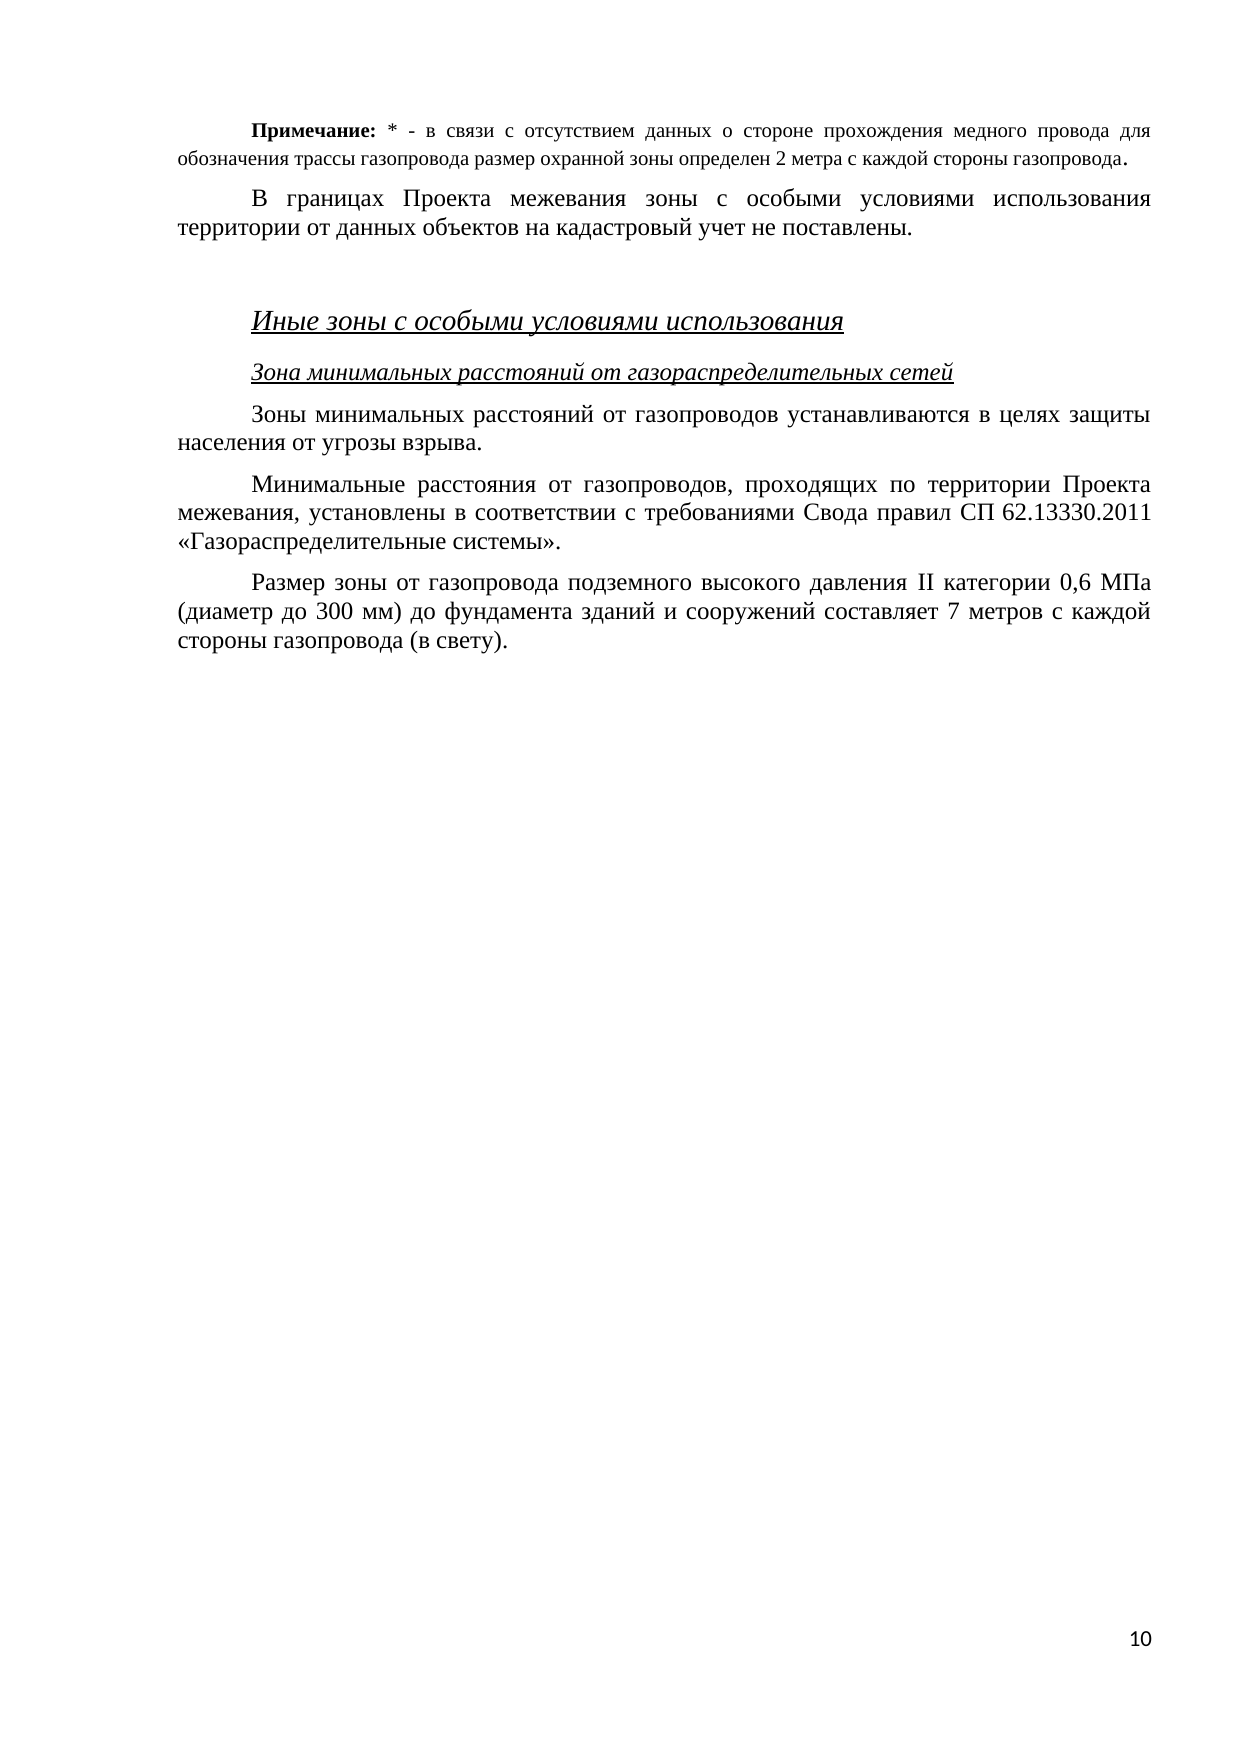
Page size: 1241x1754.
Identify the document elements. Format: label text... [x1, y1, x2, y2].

subtitle Зона минимальных расстояний от газораспределительных сетей [251, 357, 1152, 386]
text Примечание: * - в связи с отсутствием данных о стороне прохождения медного провода для обозначения трассы газопровода размер охранной зоны определен 2 метра с каждой стороны газопровода. [177, 118, 1152, 171]
text Минимальные расстояния от газопроводов, проходящих по территории Проекта межевания, установлены в соответствии с требованиями Свода правил СП 62.13330.2011 «Газораспределительные системы». [177, 469, 1152, 555]
subtitle Иные зоны с особыми условиями использования [251, 303, 1152, 337]
text В границах Проекта межевания зоны с особыми условиями использования территории от данных объектов на кадастровый учет не поставлены. [177, 183, 1152, 241]
text Зоны минимальных расстояний от газопроводов устанавливаются в целях защиты населения от угрозы взрыва. [177, 399, 1152, 456]
text Размер зоны от газопровода подземного высокого давления II категории 0,6 МПа (диаметр до 300 мм) до фундамента зданий и сооружений составляет 7 метров с каждой стороны газопровода (в свету). [177, 567, 1152, 654]
